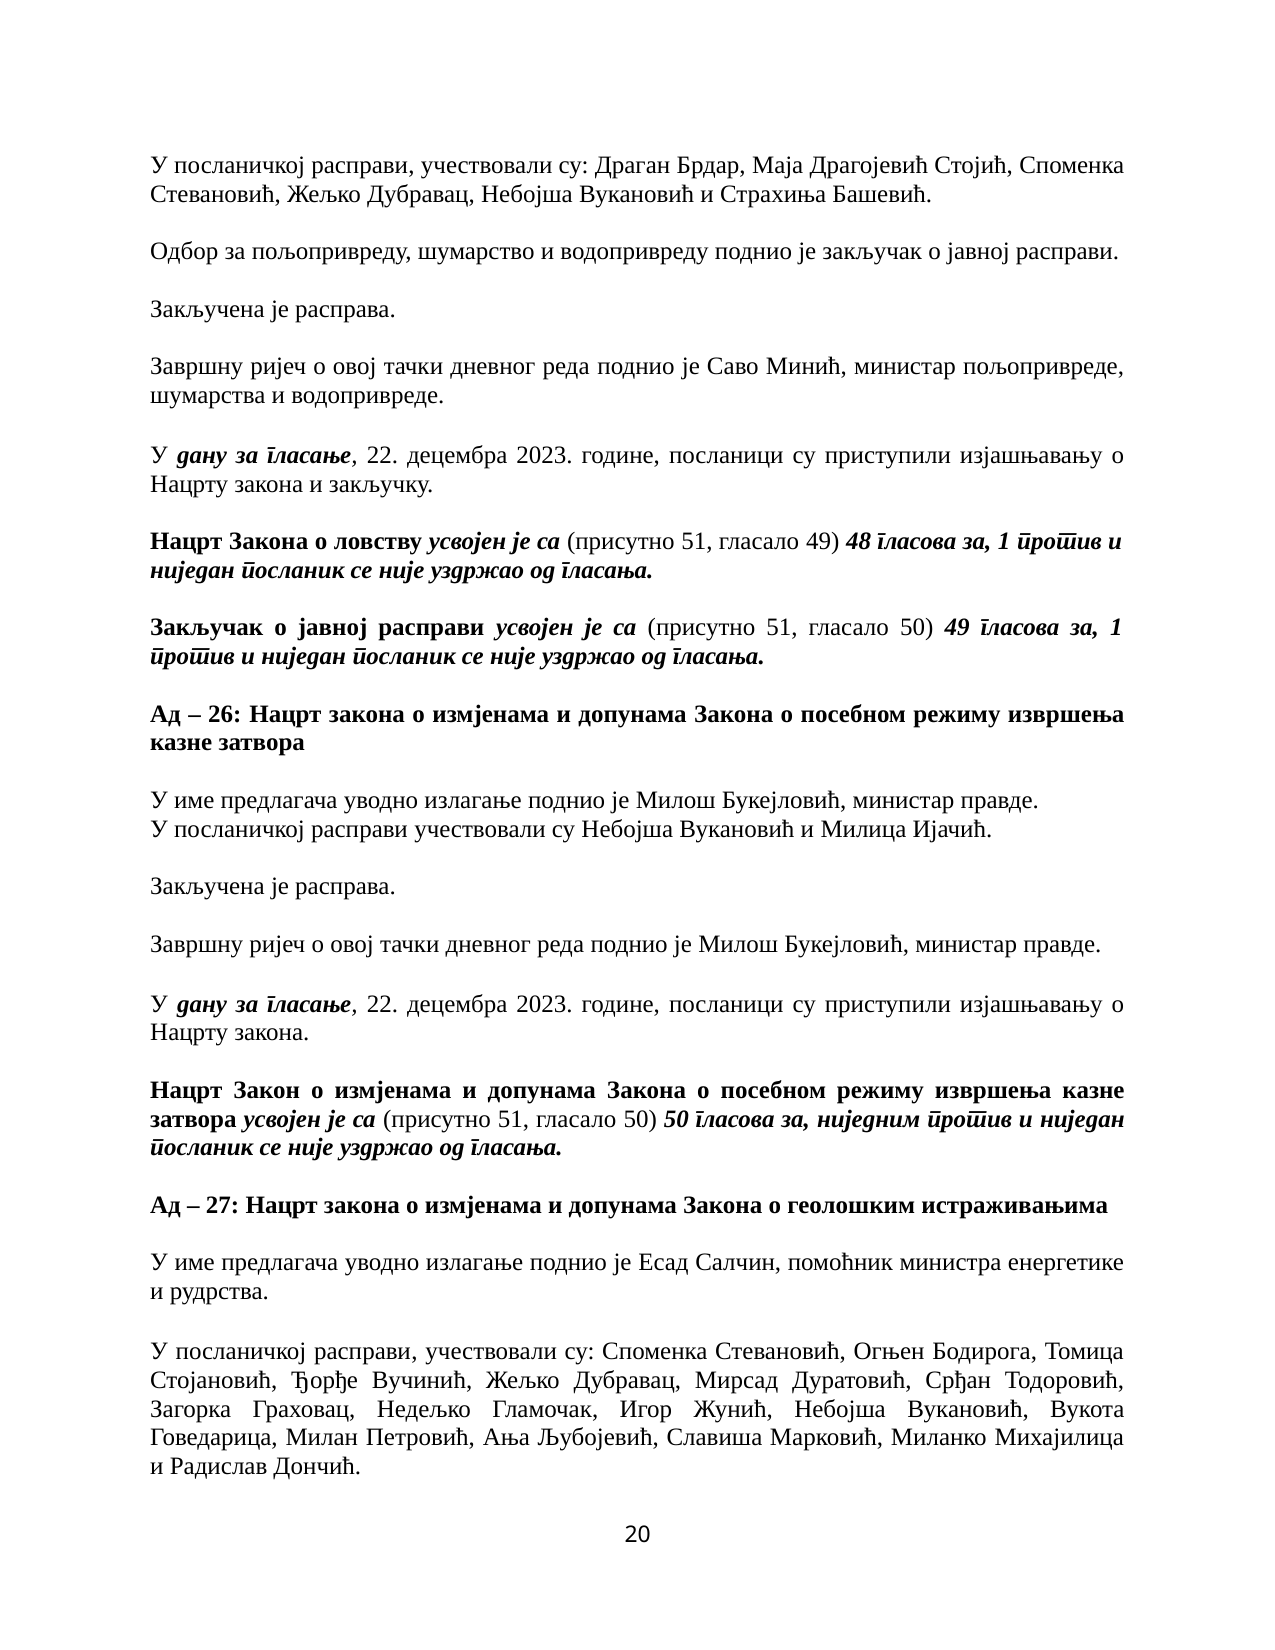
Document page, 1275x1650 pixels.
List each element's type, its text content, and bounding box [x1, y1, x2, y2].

text У посланичкој расправи, учествовали су: Драган Брдар, Маја Драгојевић Стојић, Споменка Стевановић, Жељко Дубравац, Небојша Вукановић и Страхиња Башевић. [150, 150, 1125, 207]
text Одбор за пољопривреду, шумарство и водопривреду поднио је закључак о јавној расправи. [150, 236, 1125, 265]
text У дану за гласање, 22. децембра 2023. године, посланици су приступили изјашњавању о Нацрту закона. [150, 989, 1125, 1046]
text У име предлагача уводно излагање поднио је Милош Букејловић, министар правде. [150, 785, 1125, 814]
text Закључак о јавној расправи усвојен је са (присутно 51, гласало 50) 49 гласова за, 1 против и ниједан посланик се није уздржао од гласања. [150, 612, 1125, 670]
text Ад – 27: Нацрт закона о измјенама и допунама Закона о геолошким истраживањима [150, 1190, 1125, 1219]
text Завршну ријеч о овој тачки дневног реда поднио је Милош Букејловић, министар правде. [150, 929, 1125, 957]
text Ад – 26: Нацрт закона о измјенама и допунама Закона о посебном режиму извршења казне затвора [150, 699, 1125, 756]
text У име предлагача уводно излагање поднио је Есад Салчин, помоћник министра енергетике и рудрства. [150, 1247, 1125, 1305]
text Завршну ријеч о овој тачки дневног реда поднио је Саво Минић, министар пољопривреде, шумарства и водопривреде. [150, 351, 1125, 409]
text Нацрт Закон о измјенама и допунама Закона о посебном режиму извршења казне затвора усвојен је са (присутно 51, гласало 50) 50 гласова за, ниједним против и ниједан посланик се није уздржао од гласања. [150, 1075, 1125, 1161]
text Закључена је расправа. [150, 871, 1125, 900]
text У посланичкој расправи учествовали су Небојша Вукановић и Милица Ијачић. [150, 814, 1125, 842]
text Нацрт Закона о ловству усвојен је са (присутно 51, гласало 49) 48 гласова за, 1 против и ниједан посланик се није уздржао од гласања. [150, 526, 1125, 584]
text Закључена је расправа. [150, 294, 1125, 322]
text У посланичкој расправи, учествовали су: Споменка Стевановић, Огњен Бодирога, Томица Стојановић, Ђорђе Вучинић, Жељко Дубравац, Мирсад Дуратовић, Срђан Тодоровић, Загорка Граховац, Недељко Гламочак, Игор Жунић, Небојша Вукановић, Вукота Говедарица, Милан Петровић, Ања Љубојевић, Славиша Марковић, Миланко Михајилица и Радислав Дончић. [150, 1336, 1125, 1480]
text У дану за гласање, 22. децембра 2023. године, посланици су приступили изјашњавању о Нацрту закона и закључку. [150, 440, 1125, 497]
